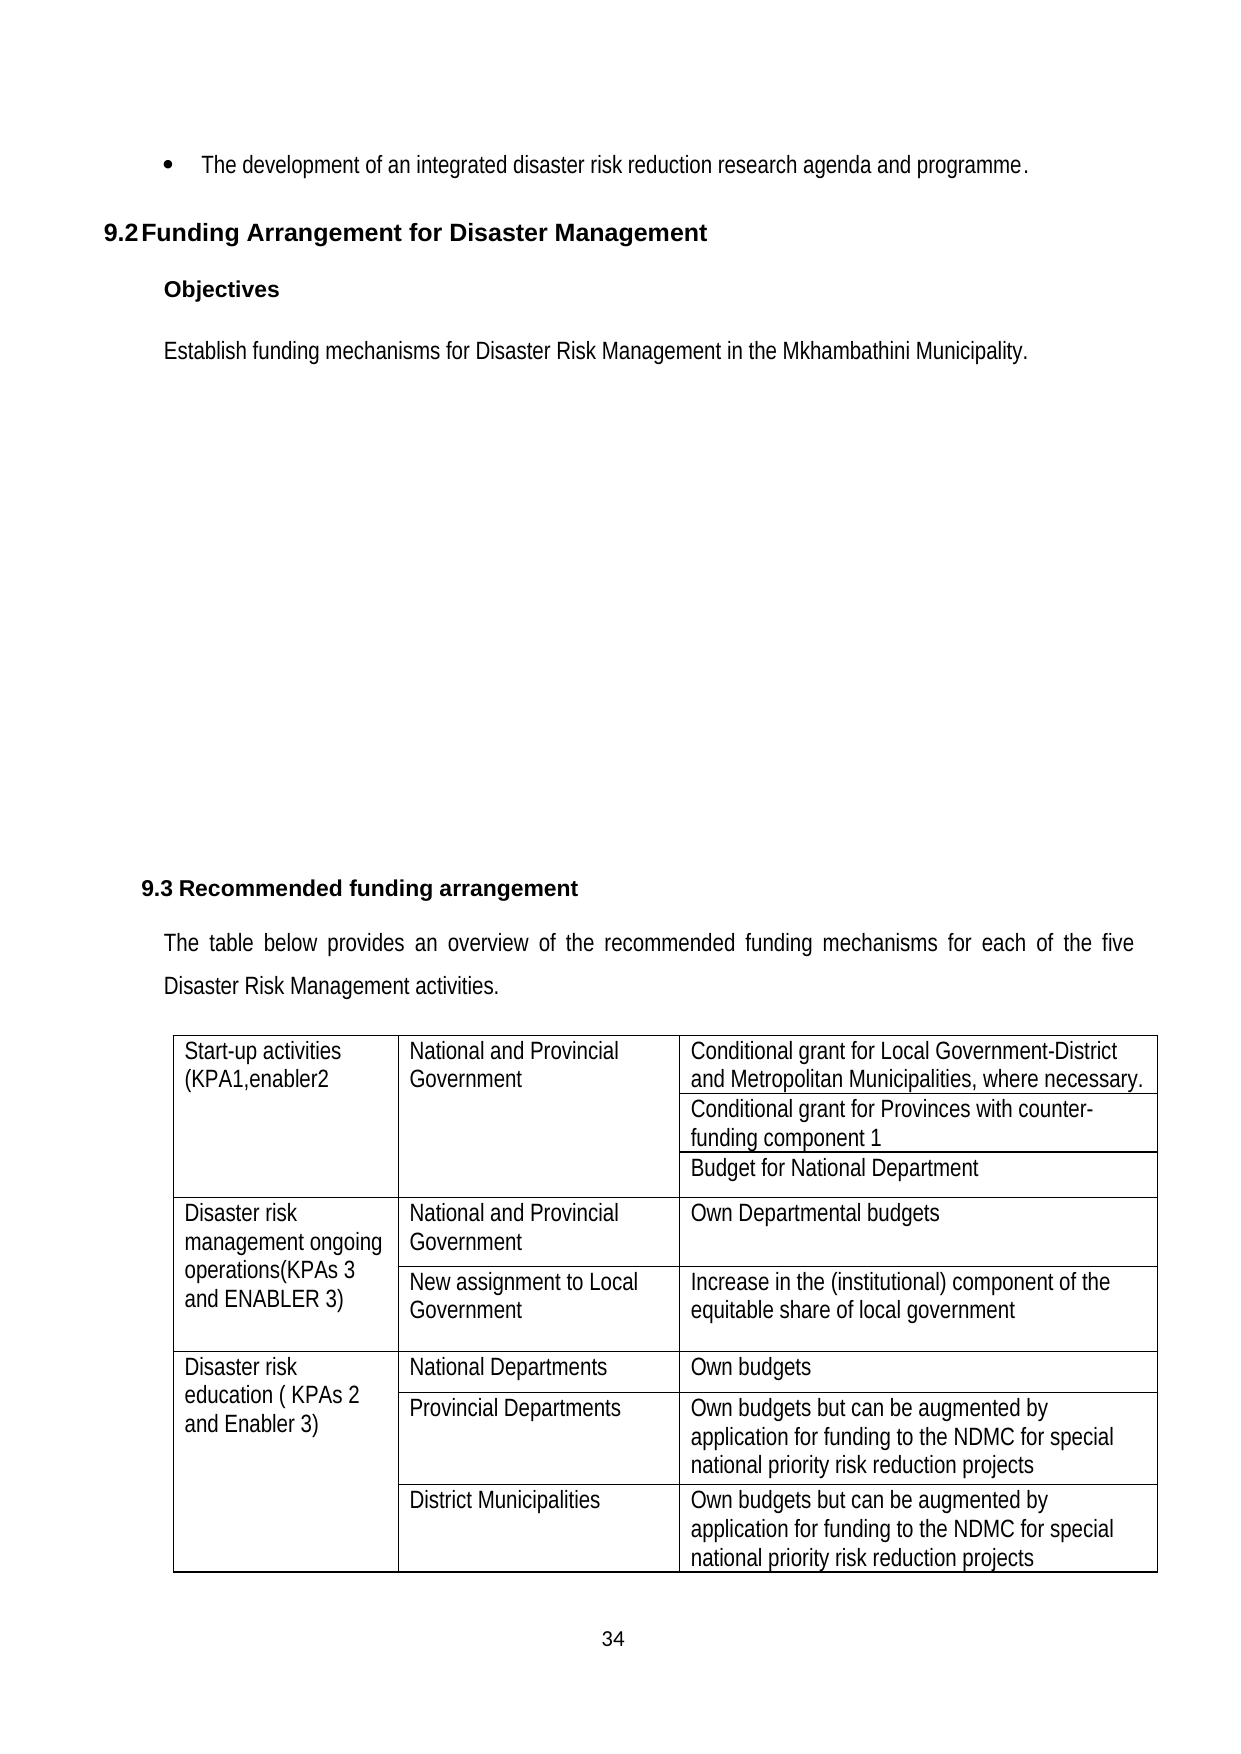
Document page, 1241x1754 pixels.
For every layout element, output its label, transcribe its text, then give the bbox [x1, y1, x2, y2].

subtitle Recommended funding arrangement [141, 875, 1137, 902]
text Establish funding mechanisms for Disaster Risk Management in the Mkhambathini Municipality. [164, 336, 1137, 365]
table_header Start-up activities (KPA1,enabler2 [174, 1036, 398, 1197]
table_cell Own budgets but can be augmented by application for funding to the NDMC for special national priority risk reduction projects [680, 1485, 1157, 1571]
list The development of an integrated disaster risk reduction research agenda and programme. [164, 150, 1137, 179]
table_cell National and Provincial Government [399, 1198, 679, 1266]
text The table below provides an overview of the recommended funding mechanisms for each of the five Disaster Risk Management activities. [164, 928, 1137, 1000]
table_cell Budget for National Department [680, 1153, 1157, 1197]
table_cell Own budgets but can be augmented by application for funding to the NDMC for special national priority risk reduction projects [680, 1393, 1157, 1484]
table_header Conditional grant for Local Government-District and Metropolitan Municipalities, where necessary. [680, 1036, 1157, 1093]
subtitle Funding Arrangement for Disaster Management [103, 218, 1137, 247]
table_cell National Departments [399, 1352, 679, 1392]
text Objectives [89, 276, 1137, 302]
table_cell Disaster risk management ongoing operations(KPAs 3 and ENABLER 3) [174, 1198, 398, 1351]
table_cell Conditional grant for Provinces with counter- funding component 1 [680, 1094, 1157, 1151]
table_cell Disaster risk education ( KPAs 2 and Enabler 3) [174, 1352, 398, 1571]
table_cell Own budgets [680, 1352, 1157, 1392]
table_cell New assignment to Local Government [399, 1267, 679, 1351]
table_cell Own Departmental budgets [680, 1198, 1157, 1266]
table_cell Provincial Departments [399, 1393, 679, 1484]
table_cell Increase in the (institutional) component of the equitable share of local government [680, 1267, 1157, 1351]
table_cell District Municipalities [399, 1485, 679, 1571]
table_header National and Provincial Government [399, 1036, 679, 1197]
